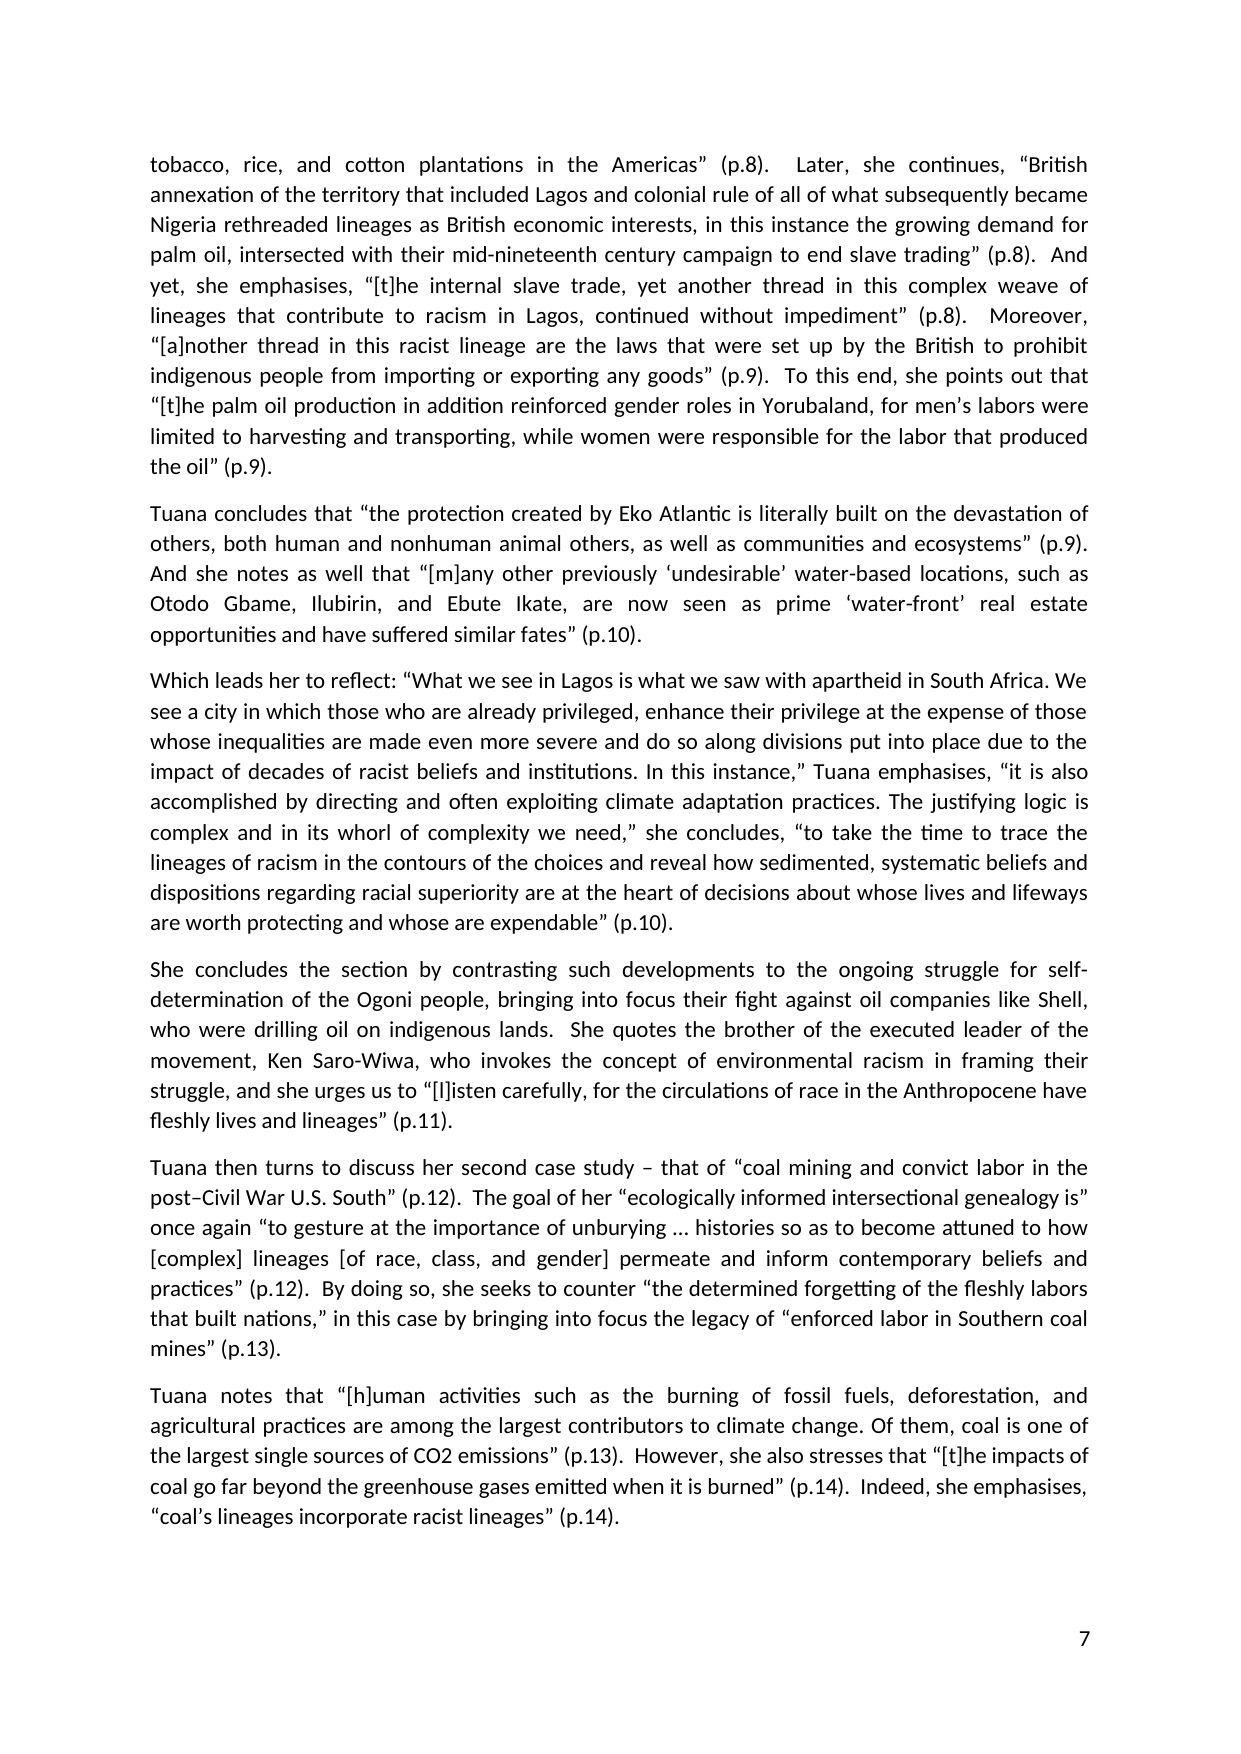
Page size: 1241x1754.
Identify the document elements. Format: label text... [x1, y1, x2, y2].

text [150, 150, 1090, 480]
text Tuana concludes that “the protection created by Eko Atlantic is literally built on the devastation of others, both human and nonhuman animal others, as well as communities and ecosystems” (p.9). And she notes as well that “[m]any other previously ‘undesirable’ water-based locations, such as Otodo Gbame, Ilubirin, and Ebute Ikate, are now seen as prime ‘water-front’ real estate opportunities and have suffered similar fates” (p.10). [150, 499, 1090, 648]
text Which leads her to reflect: “What we see in Lagos is what we saw with apartheid in South Africa. We see a city in which those who are already privileged, enhance their privilege at the expense of those whose inequalities are made even more severe and do so along divisions put into place due to the impact of decades of racist beliefs and institutions. In this instance,” Tuana emphasises, “it is also accomplished by directing and often exploiting climate adaptation practices. The justifying logic is complex and in its whorl of complexity we need,” she concludes, “to take the time to trace the lineages of racism in the contours of the choices and reveal how sedimented, systematic beliefs and dispositions regarding racial superiority are at the heart of decisions about whose lives and lifeways are worth protecting and whose are expendable” (p.10). [150, 667, 1090, 936]
text Tuana notes that “[h]uman activities such as the burning of fossil fuels, deforestation, and agricultural practices are among the largest contributors to climate change. Of them, coal is one of the largest single sources of CO2 emissions” (p.13). However, she also stresses that “[t]he impacts of coal go far beyond the greenhouse gases emitted when it is burned” (p.14). Indeed, she emphasises, “coal’s lineages incorporate racist lineages” (p.14). [150, 1381, 1090, 1530]
text Tuana then turns to discuss her second case study – that of “coal mining and convict labor in the post–Civil War U.S. South” (p.12). The goal of her “ecologically informed intersectional genealogy is” once again “to gesture at the importance of unburying … histories so as to become attuned to how [complex] lineages [of race, class, and gender] permeate and inform contemporary beliefs and practices” (p.12). By doing so, she seeks to counter “the determined forgetting of the fleshly labors that built nations,” in this case by bringing into focus the legacy of “enforced labor in Southern coal mines” (p.13). [150, 1153, 1090, 1362]
text She concludes the section by contrasting such developments to the ongoing struggle for self-determination of the Ogoni people, bringing into focus their fight against oil companies like Shell, who were drilling oil on indigenous lands. She quotes the brother of the executed leader of the movement, Ken Saro-Wiwa, who invokes the concept of environmental racism in framing their struggle, and she urges us to “[l]isten carefully, for the circulations of race in the Anthropocene have fleshly lives and lineages” (p.11). [150, 955, 1090, 1134]
